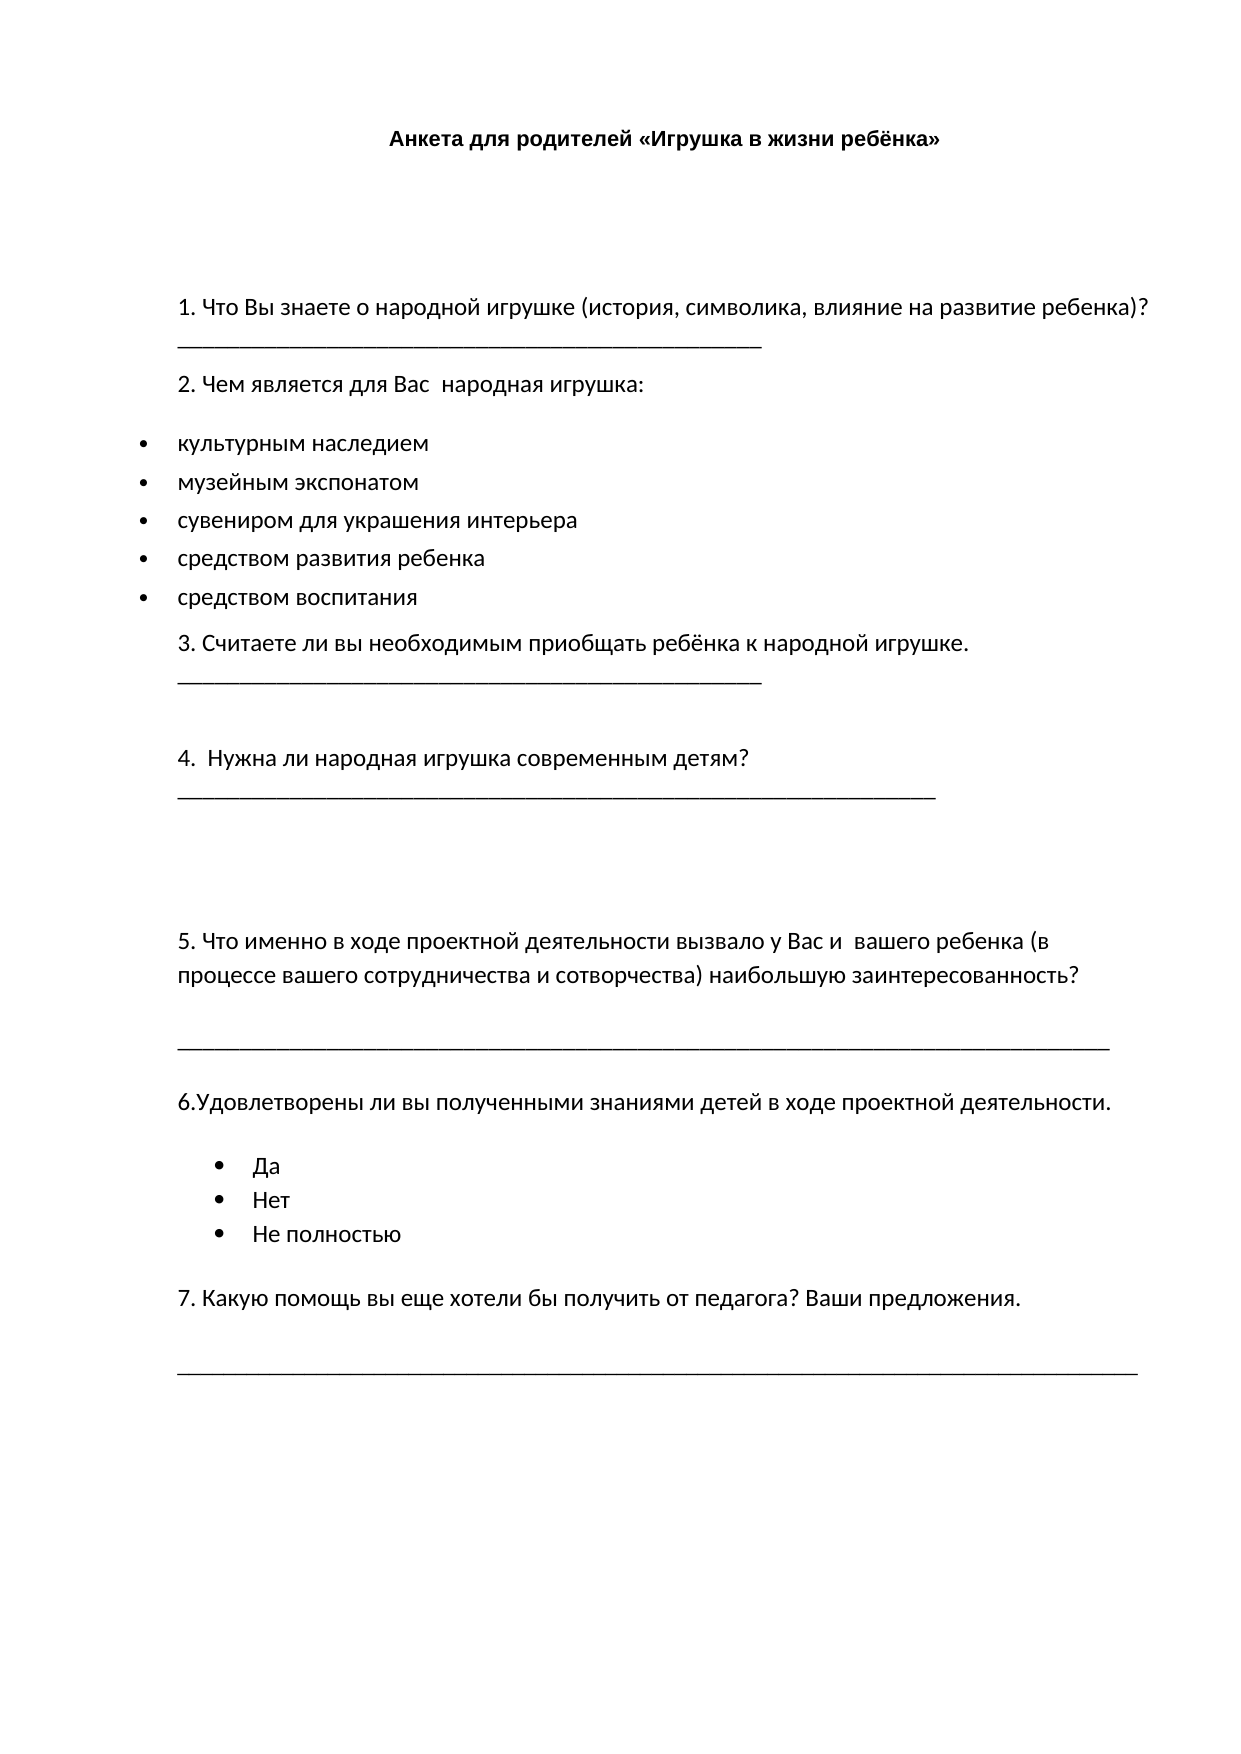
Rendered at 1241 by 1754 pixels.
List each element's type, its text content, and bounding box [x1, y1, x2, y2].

text Анкета для родителей «Игрушка в жизни ребёнка» [177, 118, 1152, 151]
text 4. Нужна ли народная игрушка современным детям? [177, 742, 1152, 772]
text _____________________________________________________________ [177, 772, 1152, 803]
text 6.Удовлетворены ли вы полученными знаниями детей в ходе проектной деятельности. [177, 1082, 1152, 1117]
text ___________________________________________________________________________________ [177, 1342, 1152, 1376]
list культурным наследием [140, 427, 1152, 458]
list средством воспитания [140, 581, 1152, 611]
text 2. Чем является для Вас народная игрушка: [177, 368, 1152, 398]
text ___________________________________________________________________________ [177, 1019, 1152, 1053]
list сувениром для украшения интерьера [140, 504, 1152, 534]
list Да [215, 1146, 1152, 1180]
list музейным экспонатом [140, 466, 1152, 496]
text 3. Считаете ли вы необходимым приобщать ребёнка к народной игрушке. _______________________________________________ [177, 627, 1152, 688]
text 1. Что Вы знаете о народной игрушке (история, символика, влияние на развитие ребенка)?_______________________________________________ [177, 291, 1152, 352]
list Нет [215, 1180, 1152, 1215]
list Не полностью [215, 1215, 1152, 1249]
text 5. Что именно в ходе проектной деятельности вызвало у Вас и вашего ребенка (в процессе вашего сотрудничества и сотворчества) наибольшую заинтересованность? [177, 921, 1152, 990]
text 7. Какую помощь вы еще хотели бы получить от педагога? Ваши предложения. [177, 1278, 1152, 1313]
list средством развития ребенка [140, 542, 1152, 573]
